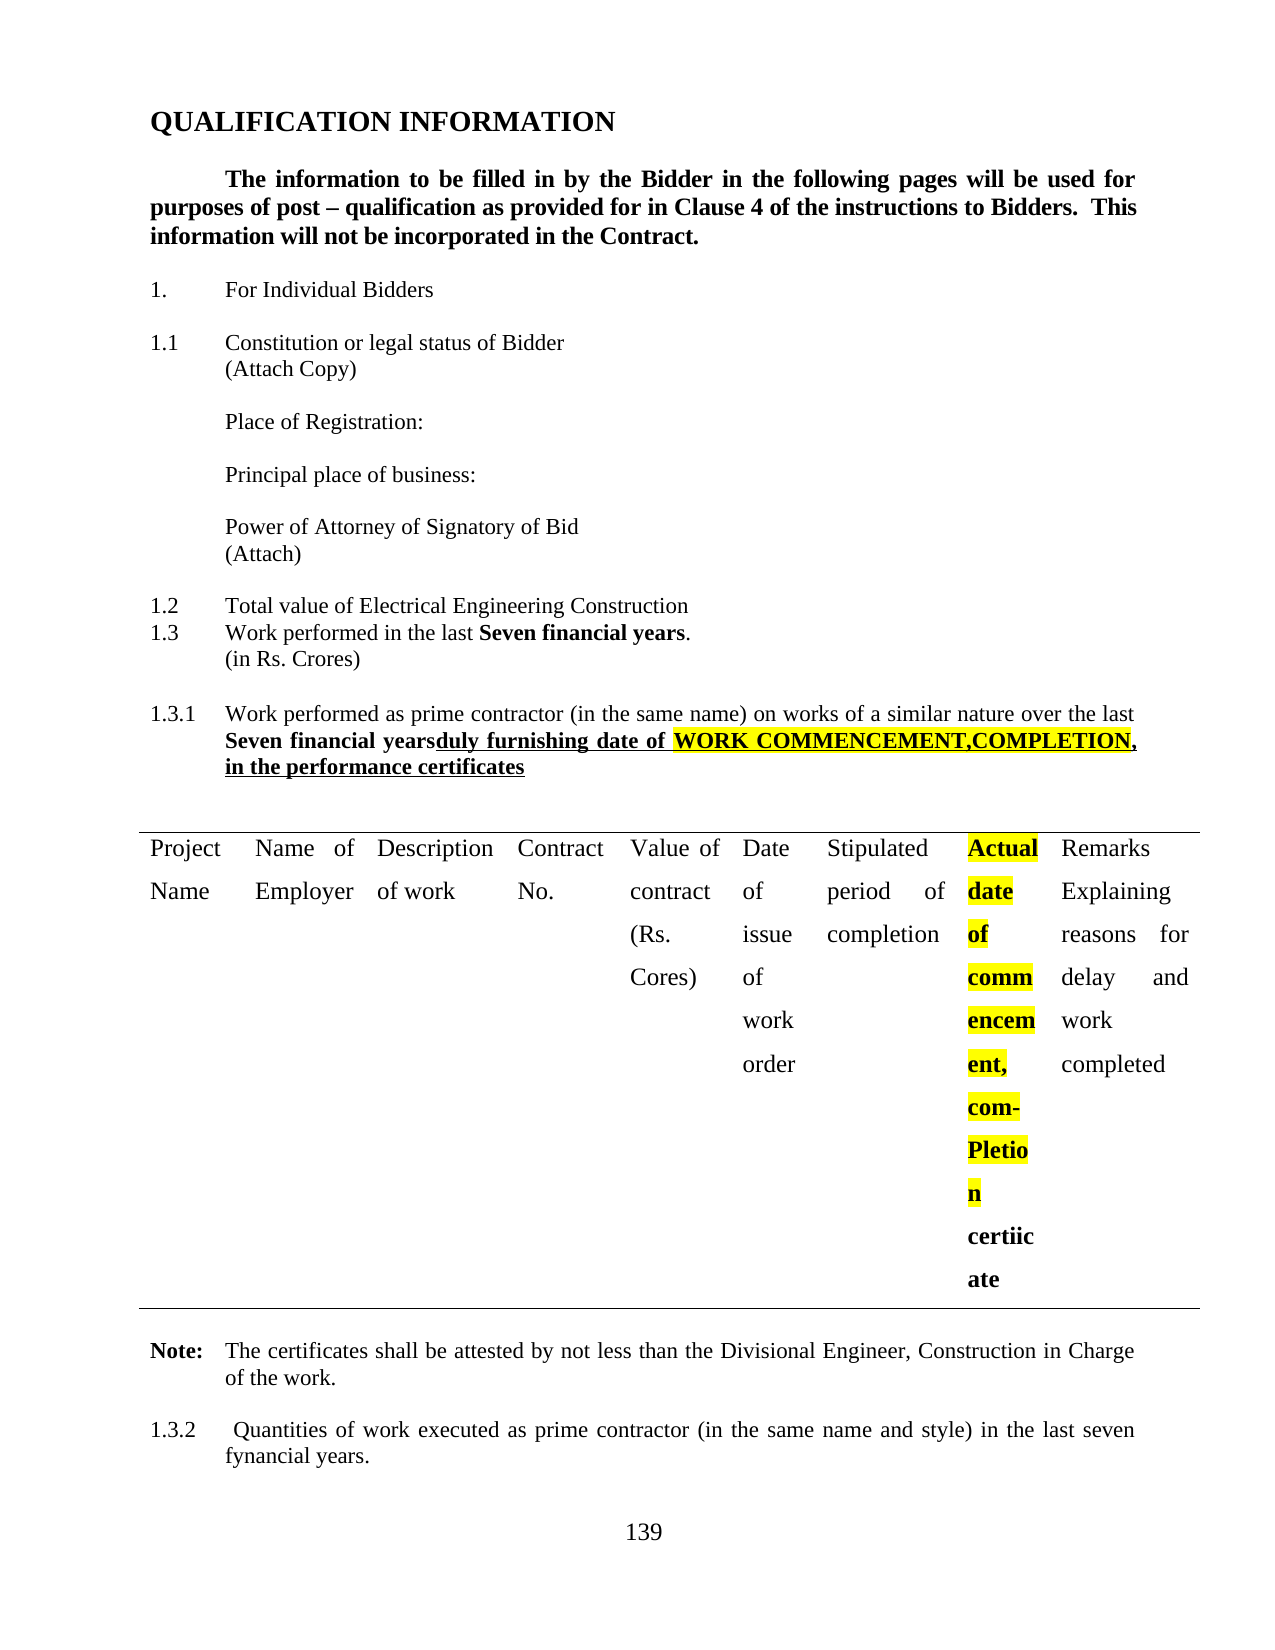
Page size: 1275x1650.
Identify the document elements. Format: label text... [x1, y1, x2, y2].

text (Attach Copy) [225, 355, 1137, 382]
list For Individual Bidders [150, 276, 1137, 303]
text QUALIFICATION INFORMATION [150, 104, 1137, 137]
list Work performed as prime contractor (in the same name) on works of a similar nature over the last Seven financial yearsduly furnishing date of WORK COMMENCEMENT,COMPLETION, in the performance certificates [150, 700, 1137, 779]
list Quantities of work executed as prime contractor (in the same name and style) in the last seven fynancial years. [150, 1416, 1137, 1469]
text Place of Registration: [225, 408, 1137, 434]
text (in Rs. Crores) [225, 645, 1137, 672]
text Note: The certificates shall be attested by not less than the Divisional Engineer, Construction in Charge of the work. [150, 1337, 1137, 1390]
text The information to be filled in by the Bidder in the following pages will be used for purposes of post – qualification as provided for in Clause 4 of the instructions to Bidders. This information will not be incorporated in the Contract. [150, 164, 1137, 250]
text Principal place of business: [225, 461, 1137, 487]
list Constitution or legal status of Bidder [150, 329, 1137, 355]
text Power of Attorney of Signatory of Bid [225, 513, 1137, 540]
list Work performed in the last Seven financial years. [150, 619, 1137, 645]
list Total value of Electrical Engineering Construction [150, 592, 1137, 619]
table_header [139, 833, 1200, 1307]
text (Attach) [225, 540, 1137, 566]
